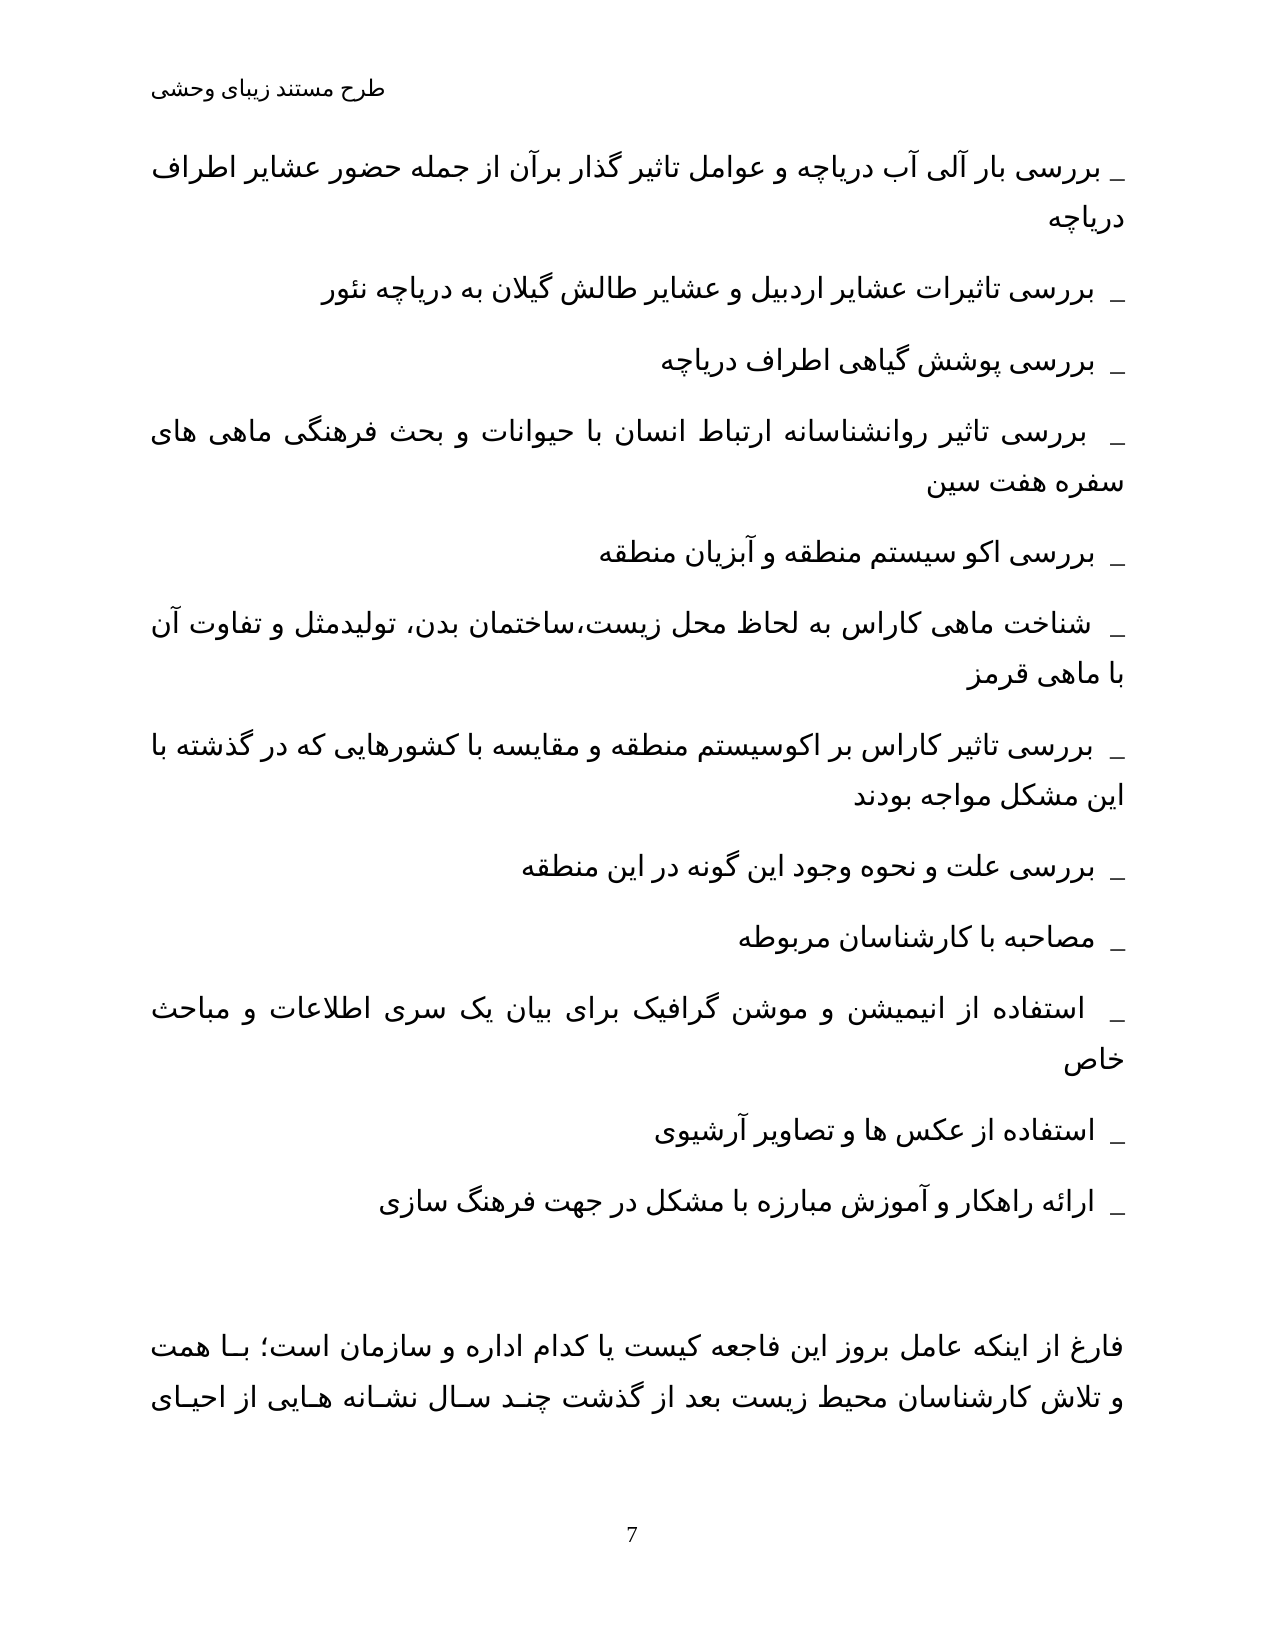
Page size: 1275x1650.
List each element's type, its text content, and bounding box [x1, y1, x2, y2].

text _ بررسی تاثیر کاراس بر اکوسیستم منطقه و مقایسه با کشورهایی که در گذشته با این مشکل مواجه بودند [150, 728, 1125, 812]
text _ بررسی تاثیرات عشایر اردبیل و عشایر طالش گیلان به دریاچه نئور [150, 271, 1125, 305]
text _ مصاحبه با کارشناسان مربوطه [150, 920, 1125, 954]
text _ بررسی پوشش گیاهی اطراف دریاچه [150, 343, 1125, 376]
text _ استفاده از انیمیشن و موشن گرافیک برای بیان یک سری اطلاعات و مباحث خاص [150, 992, 1125, 1075]
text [150, 1329, 1125, 1414]
text _ شناخت ماهی کاراس به لحاظ محل زیست،ساختمان بدن، تولیدمثل و تفاوت آن با ماهی قرمز [150, 606, 1125, 690]
text _ بررسی اکو سیستم منطقه و آبزیان منطقه [150, 535, 1125, 569]
text _ ارائه راهکار و آموزش مبارزه با مشکل در جهت فرهنگ سازی [150, 1184, 1125, 1218]
text _ بررسی بار آلی آب دریاچه و عوامل تاثیر گذار برآن از جمله حضور عشایر اطراف دریاچه [150, 150, 1125, 234]
text _ بررسی علت و نحوه وجود این گونه در این منطقه [150, 849, 1125, 883]
text _ بررسی تاثیر روانشناسانه ارتباط انسان با حیوانات و بحث فرهنگی ماهی های سفره هفت سین [150, 414, 1125, 498]
text _ استفاده از عکس ها و تصاویر آرشیوی [150, 1113, 1125, 1147]
